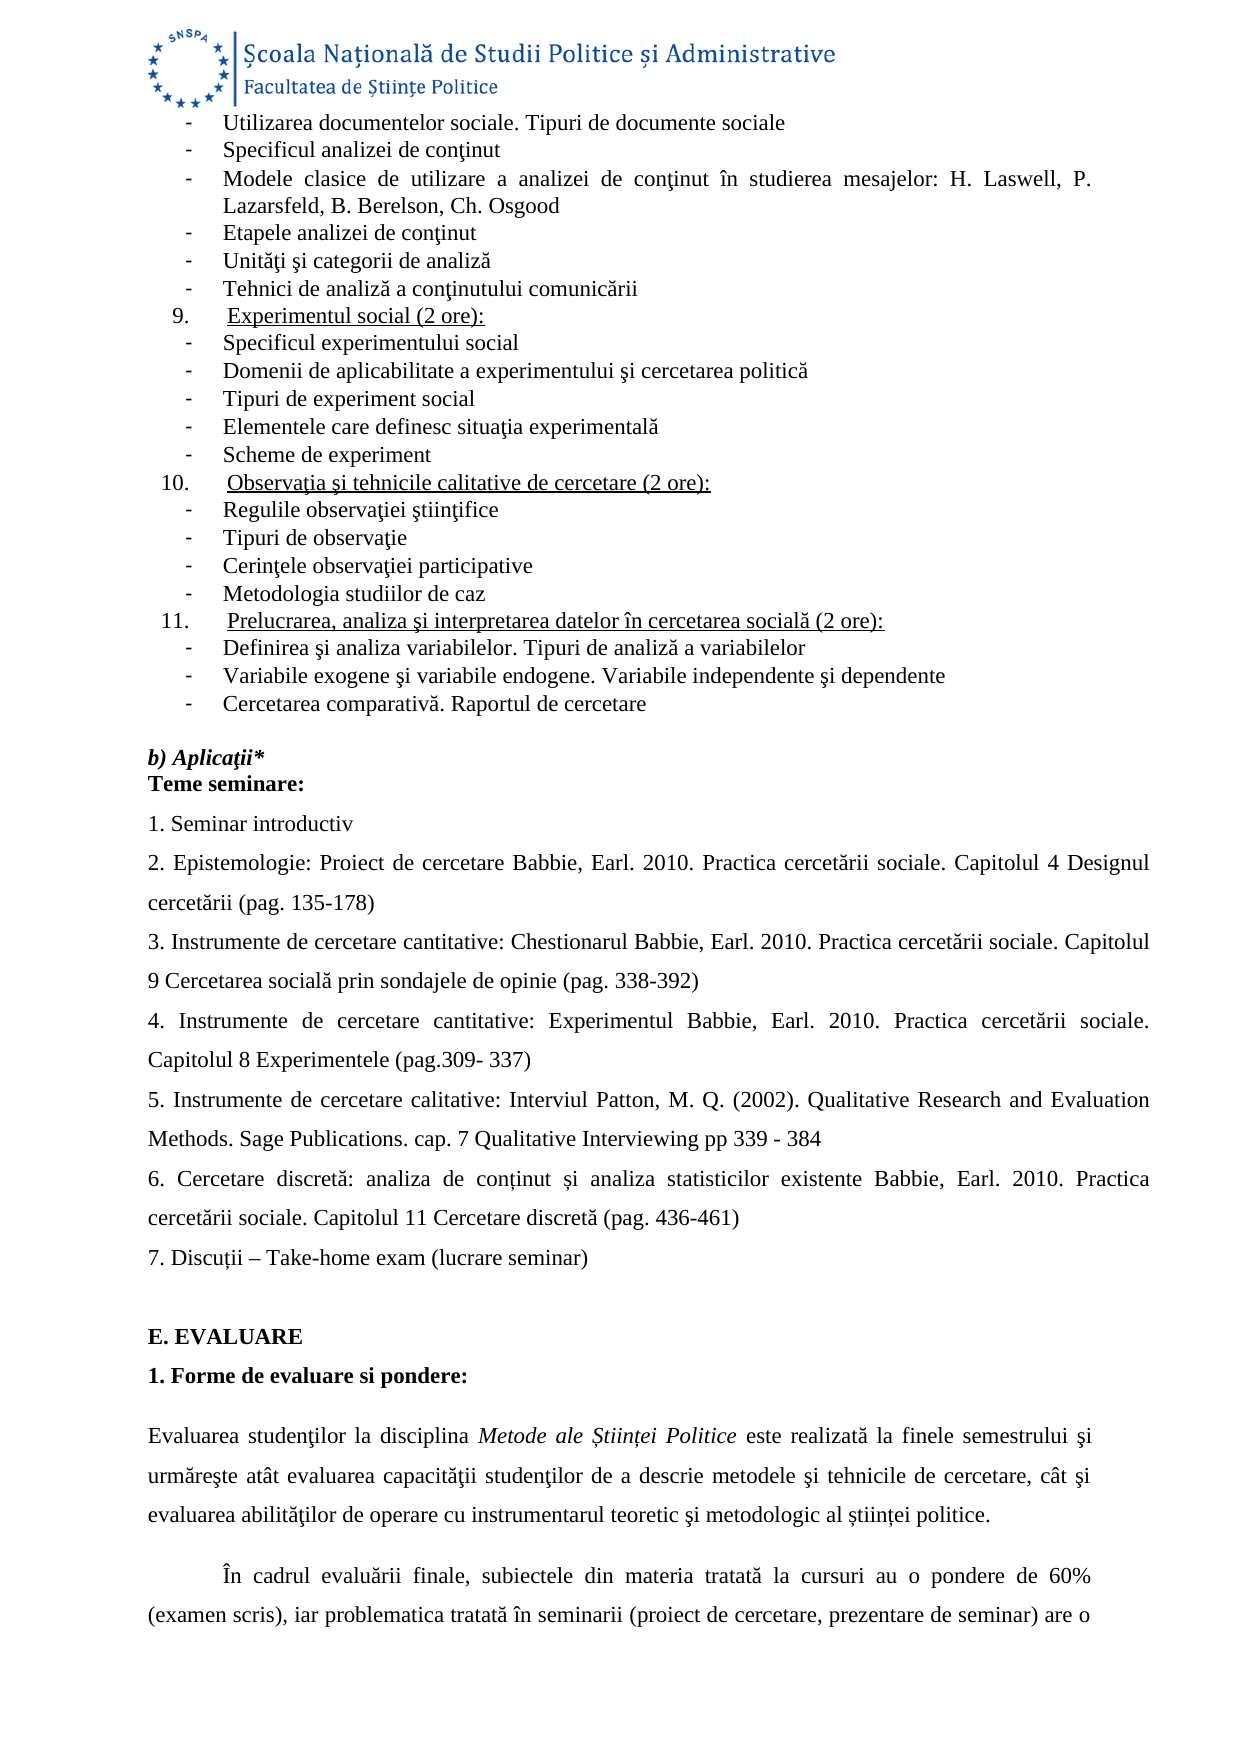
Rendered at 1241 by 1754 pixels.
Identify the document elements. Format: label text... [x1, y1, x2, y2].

list Tehnici de analiză a conţinutului comunicării [185, 274, 1093, 302]
list Definirea şi analiza variabilelor. Tipuri de analiză a variabilelor [185, 633, 1093, 661]
list Cercetarea comparativă. Raportul de cercetare [185, 689, 1093, 717]
text 4. Instrumente de cercetare cantitative: Experimentul Babbie, Earl. 2010. Practica cercetării sociale. Capitolul 8 Experimentele (pag.309- 337) [148, 1007, 1152, 1073]
picture [147, 29, 836, 108]
list Regulile observaţiei ştiinţifice [185, 495, 1093, 523]
list Modele clasice de utilizare a analizei de conţinut în studierea mesajelor: H. Laswell, P. Lazarsfeld, B. Berelson, Ch. Osgood [185, 164, 1093, 218]
list Scheme de experiment [185, 441, 1093, 468]
list Elementele care definesc situaţia experimentală [185, 412, 1093, 441]
text 3. Instrumente de cercetare cantitative: Chestionarul Babbie, Earl. 2010. Practica cercetării sociale. Capitolul 9 Cercetarea socială prin sondajele de opinie (pag. 338-392) [148, 928, 1152, 994]
text E. EVALUARE [148, 1323, 1152, 1349]
list Unităţi şi categorii de analiză [185, 246, 1093, 274]
text 2. Epistemologie: Proiect de cercetare Babbie, Earl. 2010. Practica cercetării sociale. Capitolul 4 Designul cercetării (pag. 135-178) [148, 849, 1152, 915]
list Observaţia şi tehnicile calitative de cercetare (2 ore): [189, 468, 1093, 495]
list Specificul experimentului social [185, 328, 1093, 356]
text Evaluarea studenţilor la disciplina Metode ale Științei Politice este realizată la finele semestrului şi urmăreşte atât evaluarea capacităţii studenţilor de a descrie metodele şi tehnicile de cercetare, cât şi evaluarea abilităţilor de operare cu instrumentarul teoretic şi metodologic al științei politice. [148, 1423, 1093, 1528]
list Etapele analizei de conţinut [185, 218, 1093, 246]
text b) Aplicaţii* [148, 744, 1093, 770]
text 1. Forme de evaluare si pondere: [148, 1362, 1093, 1389]
text 1. Seminar introductiv [148, 809, 1152, 836]
list Tipuri de experiment social [185, 384, 1093, 412]
list Prelucrarea, analiza şi interpretarea datelor în cercetarea socială (2 ore): [189, 607, 1093, 633]
list Metodologia studiilor de caz [185, 579, 1093, 607]
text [148, 1562, 1093, 1628]
text 6. Cercetare discretă: analiza de conținut și analiza statisticilor existente Babbie, Earl. 2010. Practica cercetării sociale. Capitolul 11 Cercetare discretă (pag. 436-461) [148, 1165, 1152, 1231]
text 7. Discuții – Take-home exam (lucrare seminar) [148, 1244, 1152, 1270]
list Tipuri de observaţie [185, 523, 1093, 551]
list Experimentul social (2 ore): [189, 302, 1093, 328]
list Specificul analizei de conţinut [185, 136, 1093, 164]
text 5. Instrumente de cercetare calitative: Interviul Patton, M. Q. (2002). Qualitative Research and Evaluation Methods. Sage Publications. cap. 7 Qualitative Interviewing pp 339 - 384 [148, 1086, 1152, 1152]
list Variabile exogene şi variabile endogene. Variabile independente şi dependente [185, 661, 1093, 689]
list Utilizarea documentelor sociale. Tipuri de documente sociale [185, 108, 1093, 136]
text Teme seminare: [148, 770, 1152, 796]
list Domenii de aplicabilitate a experimentului şi cercetarea politică [185, 356, 1093, 384]
list Cerinţele observaţiei participative [185, 551, 1093, 579]
